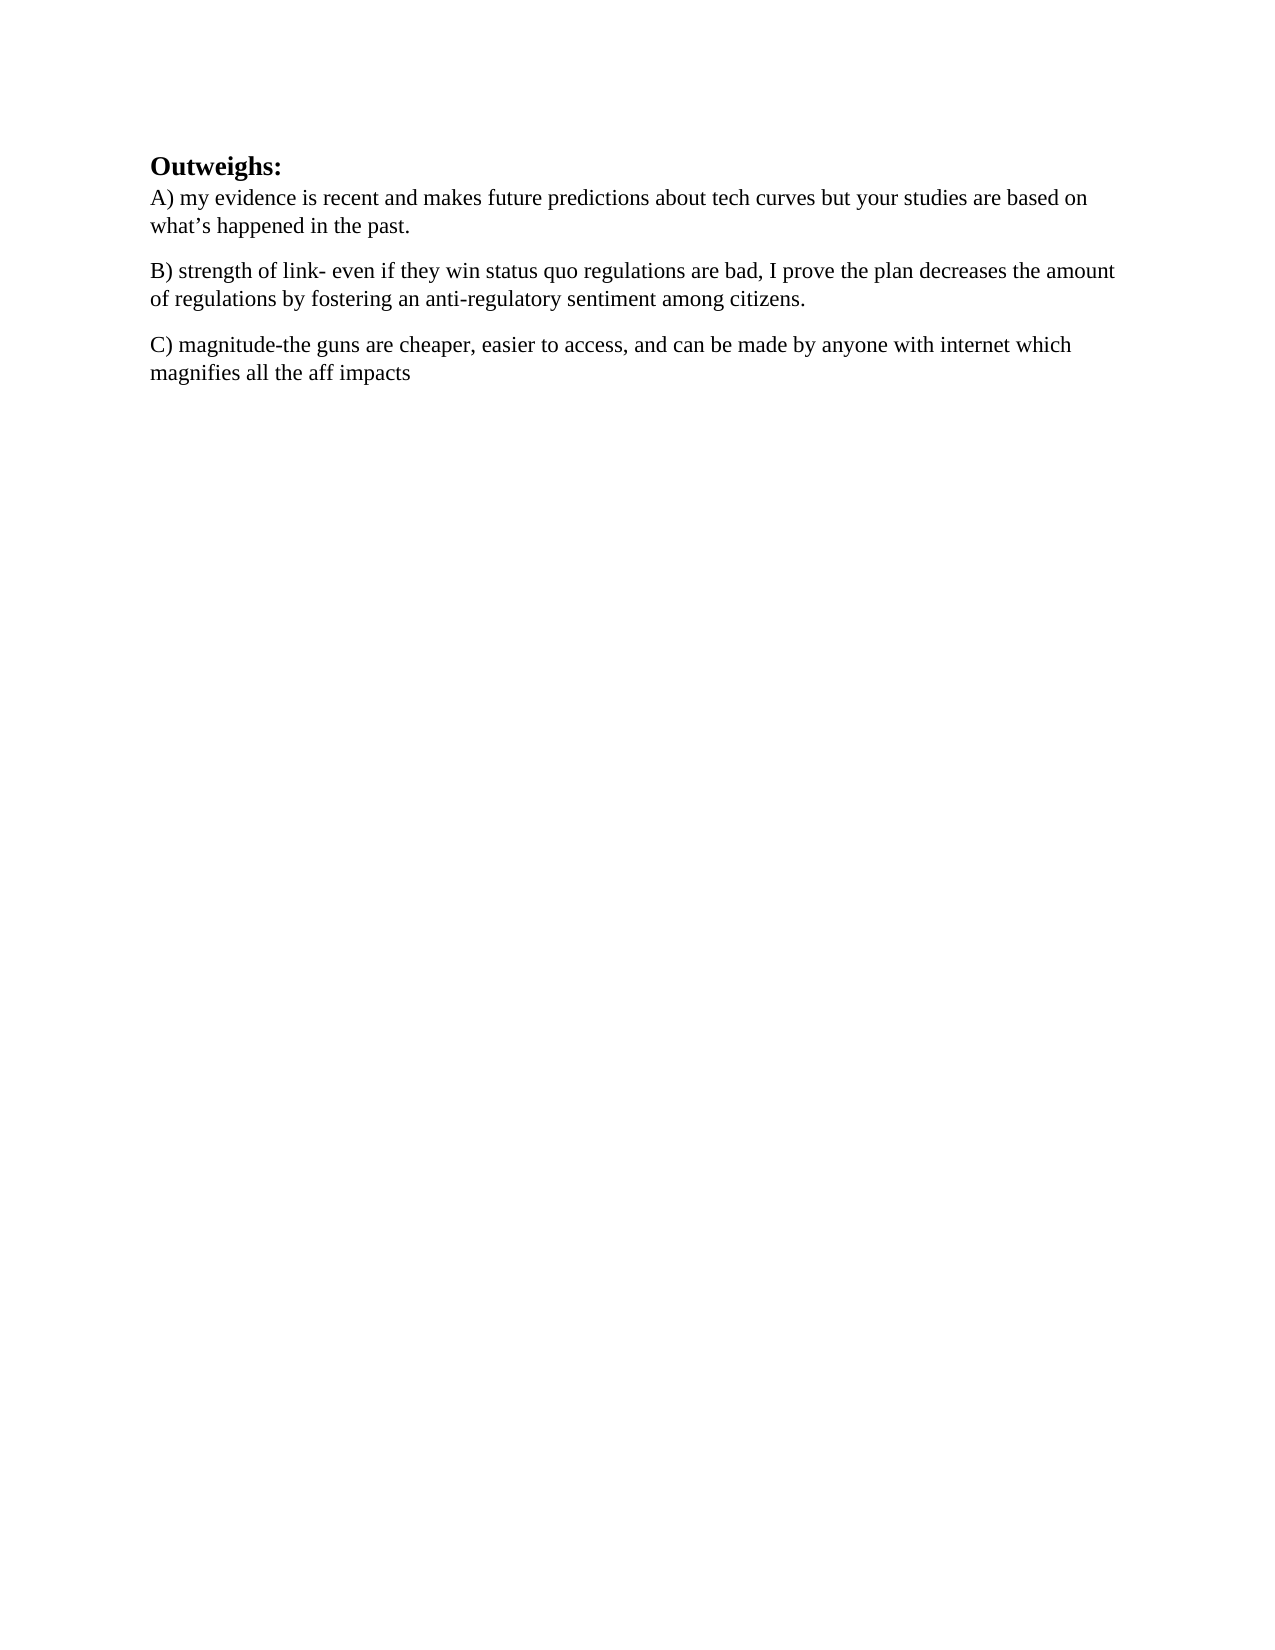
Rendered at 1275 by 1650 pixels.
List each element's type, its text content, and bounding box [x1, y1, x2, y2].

text B) strength of link- even if they win status quo regulations are bad, I prove the plan decreases the amount of regulations by fostering an anti-regulatory sentiment among citizens. [150, 257, 1125, 312]
subtitle Outweighs: [150, 150, 1125, 181]
text C) magnitude-the guns are cheaper, easier to access, and can be made by anyone with internet which magnifies all the aff impacts [150, 331, 1125, 385]
text A) my evidence is recent and makes future predictions about tech curves but your studies are based on what’s happened in the past. [150, 183, 1125, 238]
